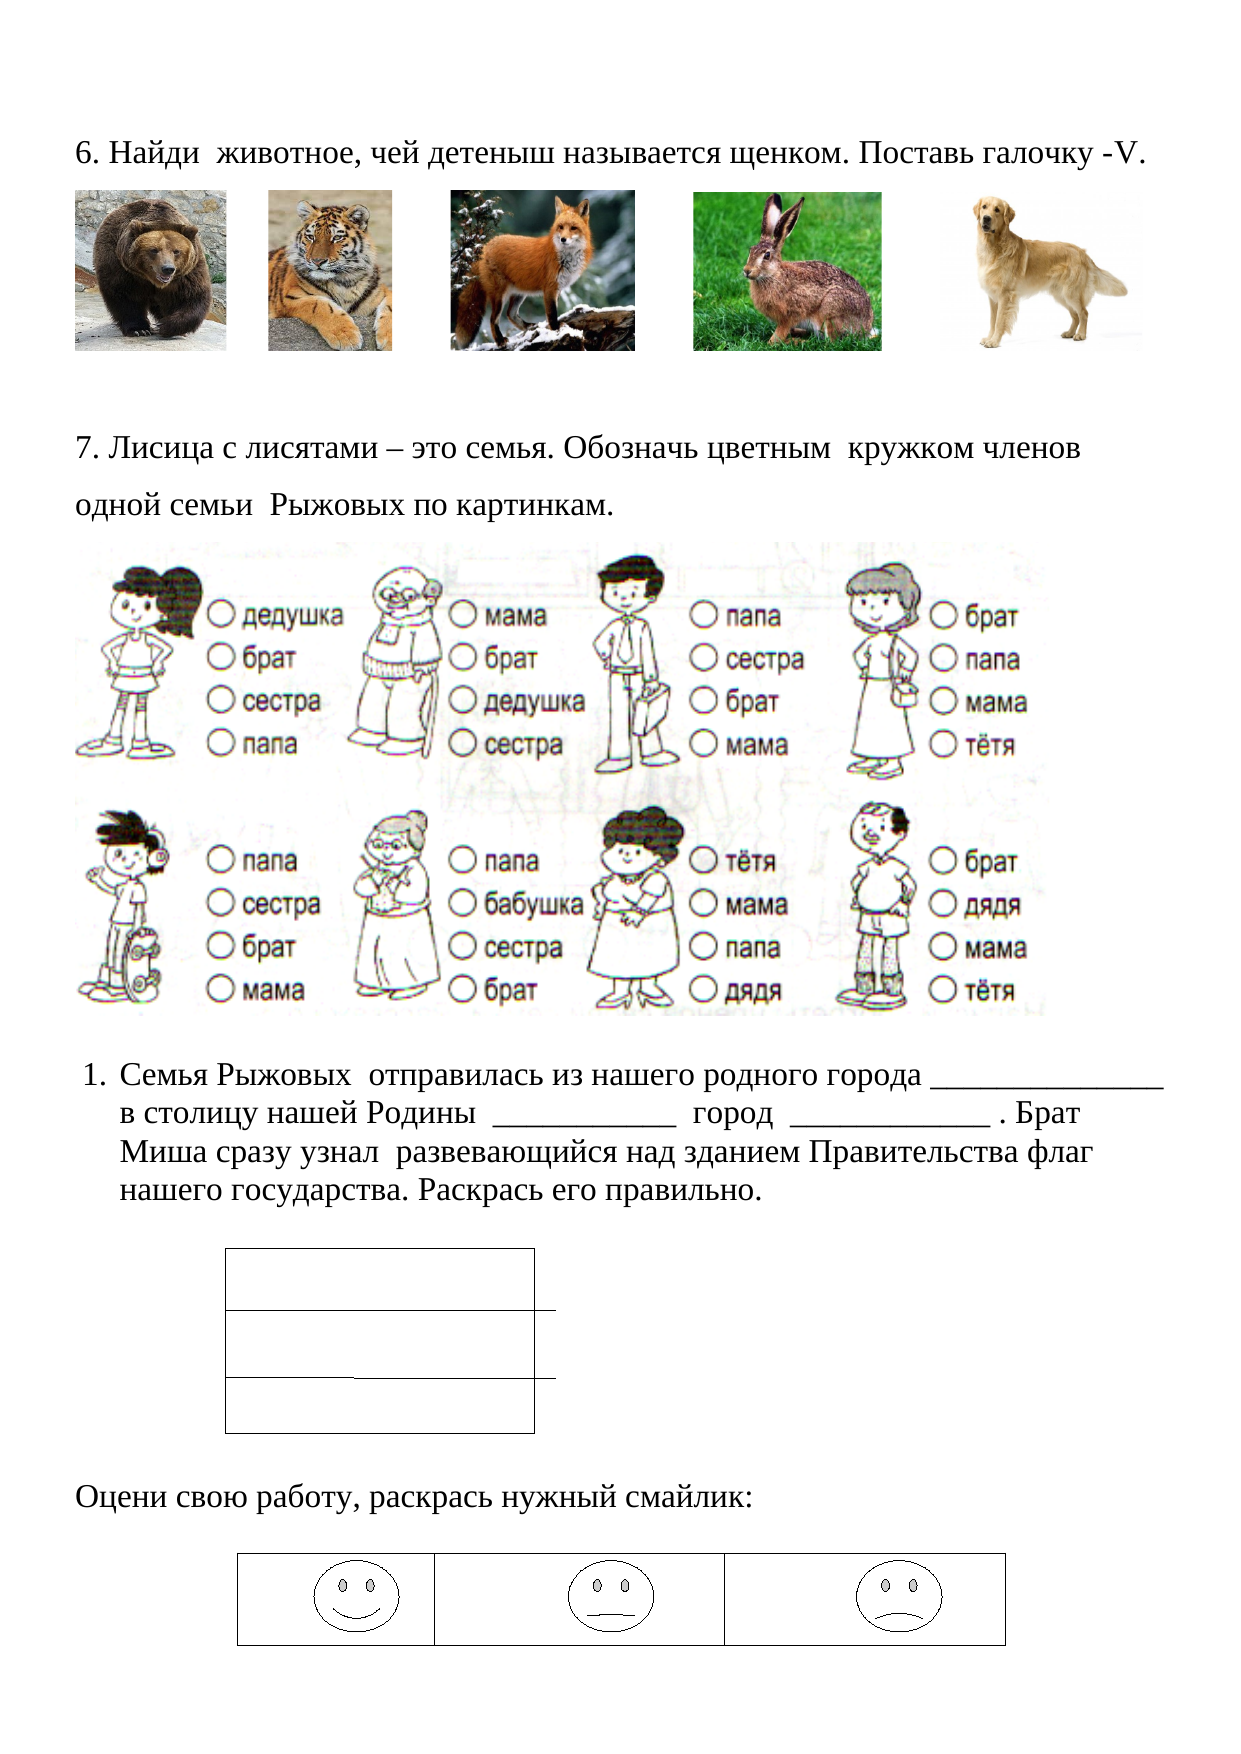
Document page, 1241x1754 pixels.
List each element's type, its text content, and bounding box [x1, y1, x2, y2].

text 6. Найди животное, чей детеныш называется щенком. Поставь галочку -V. [75, 132, 1165, 171]
picture [75, 542, 1050, 1016]
picture [268, 190, 393, 351]
list Семья Рыжовых отправилась из нашего родного города ______________ в столицу нашей Родины ___________ город ____________ . Брат Миша сразу узнал развевающийся над зданием Правительства флаг нашего государства. Раскрась его правильно. [82, 1054, 1165, 1208]
table_header [435, 1554, 724, 1645]
picture [693, 192, 882, 351]
table_header [238, 1554, 434, 1645]
table_header [725, 1554, 1005, 1645]
picture [450, 190, 635, 351]
text 7. Лисица с лисятами – это семья. Обозначь цветным кружком членов одной семьи Рыжовых по картинкам. [75, 427, 1165, 523]
text Оцени свою работу, раскрась нужный смайлик: [75, 1476, 1165, 1514]
picture [940, 192, 1143, 351]
picture [75, 190, 227, 351]
